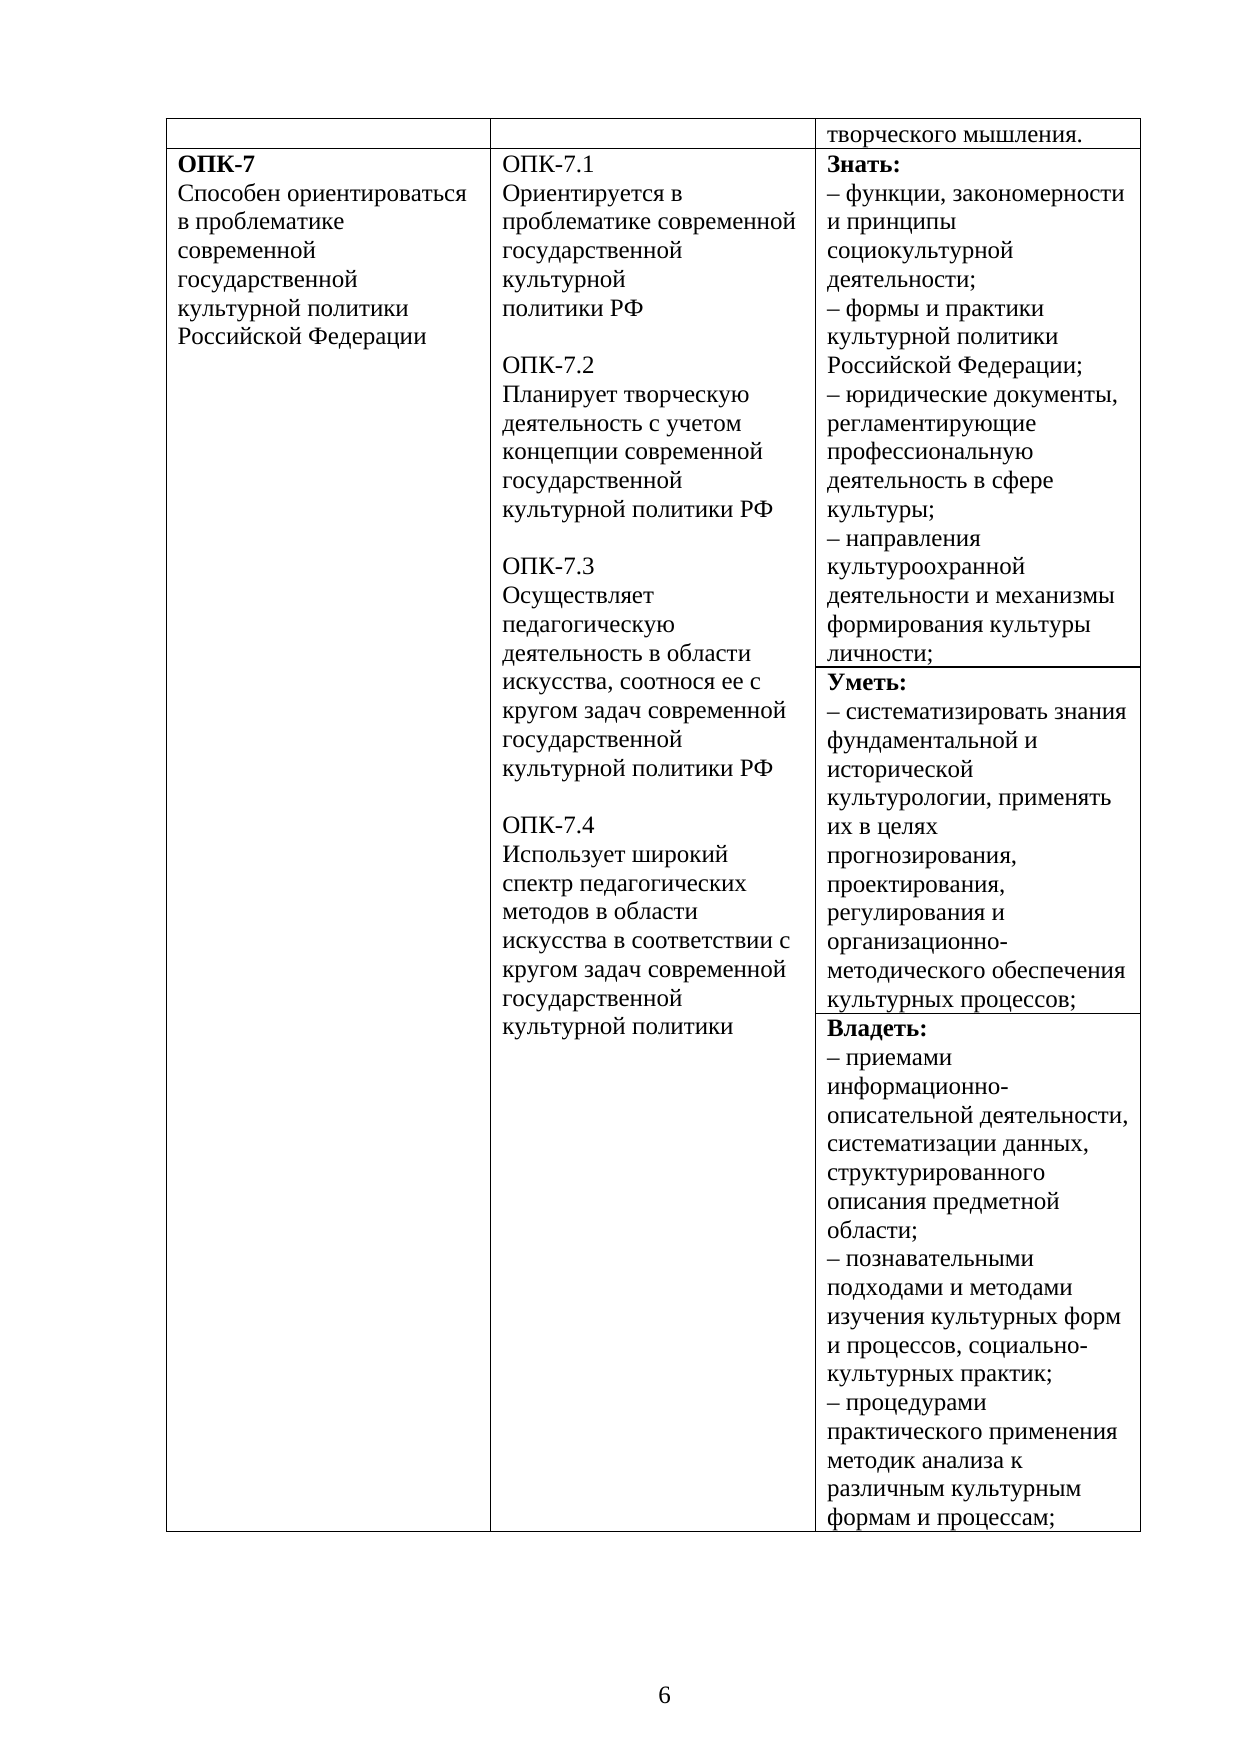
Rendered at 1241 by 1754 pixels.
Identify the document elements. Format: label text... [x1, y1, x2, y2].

table_cell Уметь: – систематизировать знания фундаментальной и исторической культурологии, применять их в целях прогнозирования, проектирования, регулирования и организационно-методического обеспечения культурных процессов; [816, 668, 1140, 1012]
table_cell ОПК-7.1 Ориентируется в проблематике современной государственной культурной политики РФ ОПК-7.2 Планирует творческую деятельность с учетом концепции современной государственной культурной политики РФ ОПК-7.3 Осуществляет педагогическую деятельность в области искусства, соотнося ее с кругом задач современной государственной культурной политики РФ ОПК-7.4 Использует широкий спектр педагогических методов в области искусства в соответствии с кругом задач современной государственной культурной политики [491, 149, 815, 1531]
table_cell Знать: – функции, закономерности и принципы социокультурной деятельности; – формы и практики культурной политики Российской Федерации; – юридические документы, регламентирующие профессиональную деятельность в сфере культуры; – направления культуроохранной деятельности и механизмы формирования культуры личности; [816, 149, 1140, 666]
table_cell ОПК-7 Способен ориентироваться в проблематике современной государственной культурной политики Российской Федерации [167, 149, 490, 1531]
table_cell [816, 119, 1140, 148]
table_cell Владеть: – приемами информационно-описательной деятельности, систематизации данных, структурированного описания предметной области; – познавательными подходами и методами изучения культурных форм и процессов, социально-культурных практик; – процедурами практического применения методик анализа к различным культурным формам и процессам; [816, 1014, 1140, 1531]
